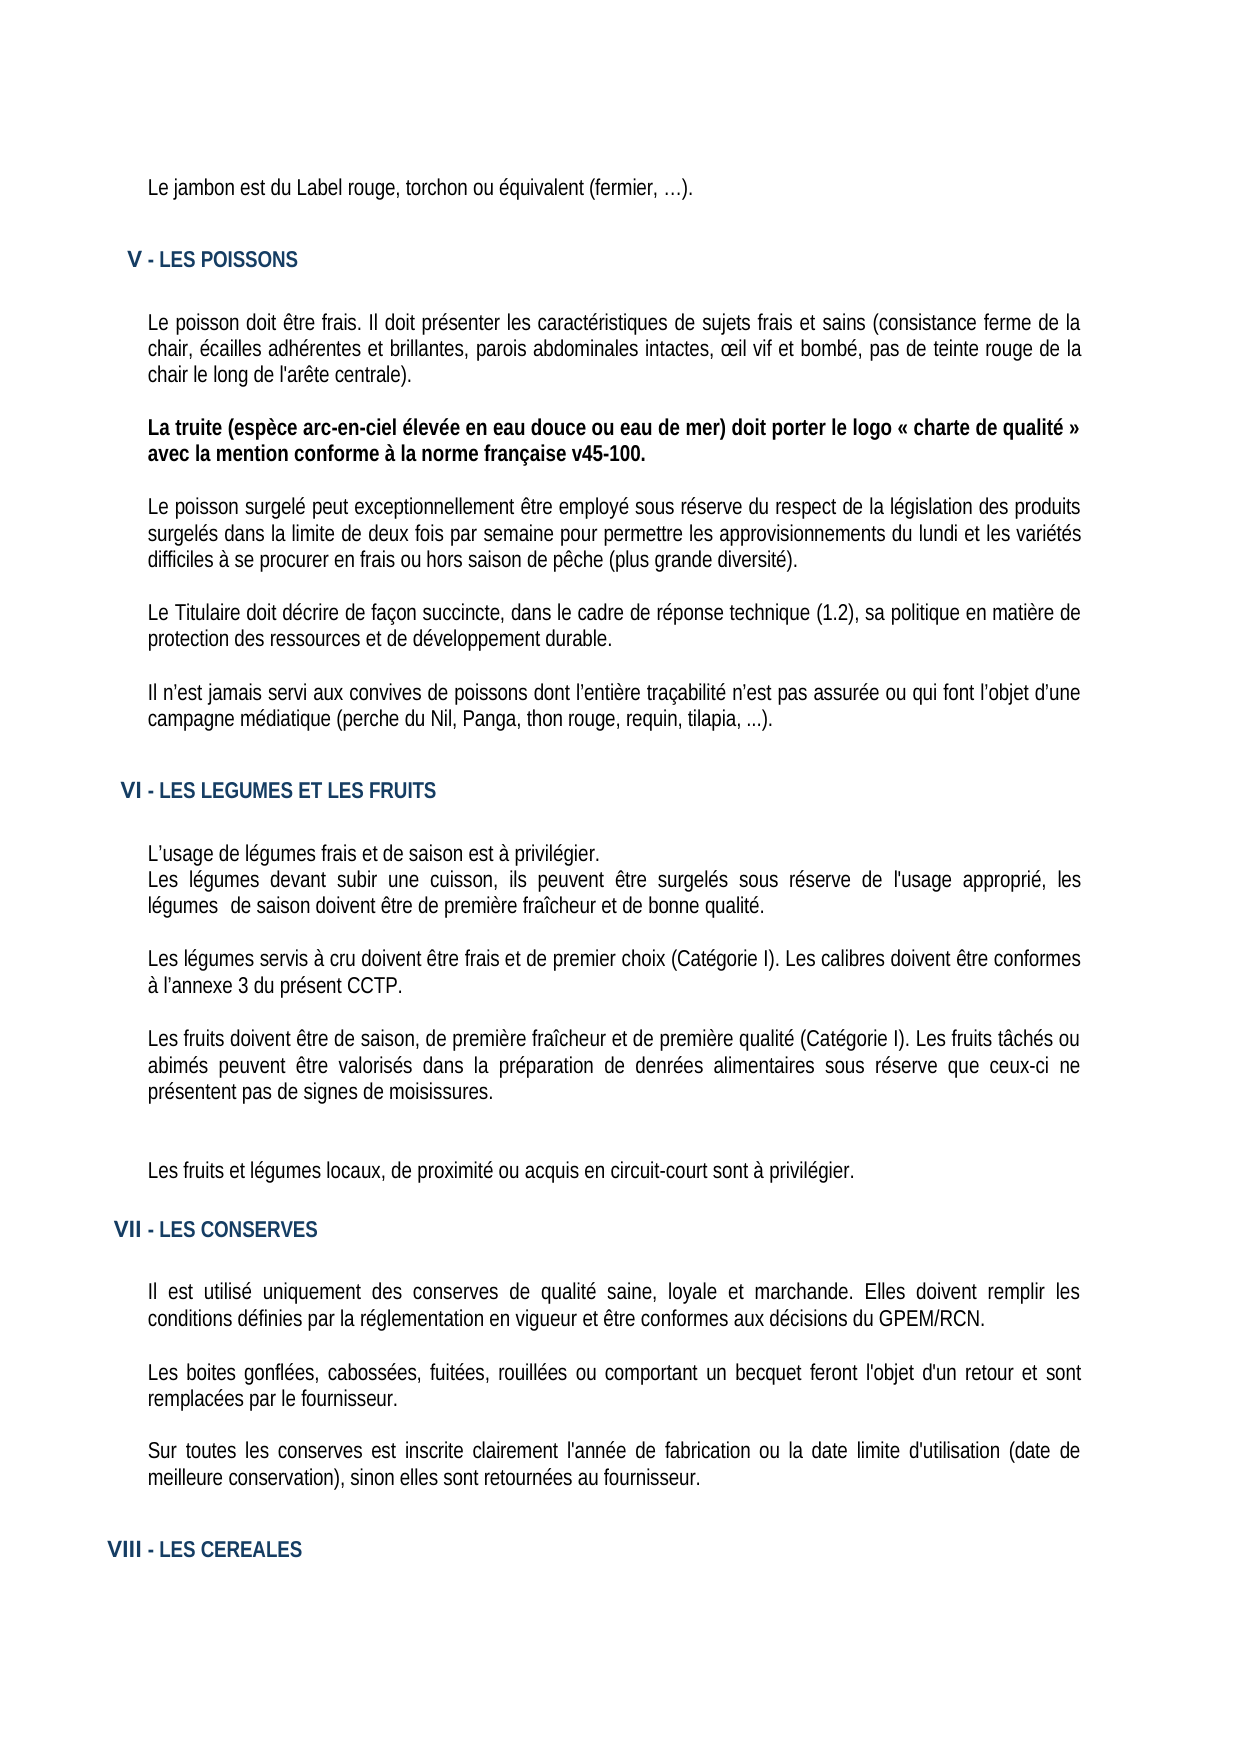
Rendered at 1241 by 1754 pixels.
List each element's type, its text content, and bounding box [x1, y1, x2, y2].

text Les fruits et légumes locaux, de proximité ou acquis en circuit-court sont à privilégier. [148, 1157, 1093, 1183]
subtitle - LES CEREALES [107, 1533, 1093, 1564]
text Les boites gonflées, cabossées, fuitées, rouillées ou comportant un becquet feront l'objet d'un retour et sont remplacées par le fournisseur. [148, 1358, 1081, 1411]
text Le jambon est du Label rouge, torchon ou équivalent (fermier, …). [148, 174, 1093, 200]
text Le poisson doit être frais. Il doit présenter les caractéristiques de sujets frais et sains (consistance ferme de la chair, écailles adhérentes et brillantes, parois abdominales intactes, œil vif et bombé, pas de teinte rouge de la chair le long de l'arête centrale). [148, 309, 1082, 388]
subtitle - LES CONSERVES [113, 1213, 1093, 1244]
text Le poisson surgelé peut exceptionnellement être employé sous réserve du respect de la législation des produits surgelés dans la limite de deux fois par semaine pour permettre les approvisionnements du lundi et les variétés difficiles à se procurer en frais ou hors saison de pêche (plus grande diversité). [148, 493, 1082, 572]
text Les légumes devant subir une cuisson, ils peuvent être surgelés sous réserve de l'usage approprié, les légumes de saison doivent être de première fraîcheur et de bonne qualité. [148, 866, 1081, 919]
text Il est utilisé uniquement des conserves de qualité saine, loyale et marchande. Elles doivent remplir les conditions définies par la réglementation en vigueur et être conformes aux décisions du GPEM/RCN. [148, 1278, 1081, 1331]
text Il n’est jamais servi aux convives de poissons dont l’entière traçabilité n’est pas assurée ou qui font l’objet d’une campagne médiatique (perche du Nil, Panga, thon rouge, requin, tilapia, ...). [148, 679, 1082, 731]
text La truite (espèce arc-en-ciel élevée en eau douce ou eau de mer) doit porter le logo « charte de qualité » avec la mention conforme à la norme française v45-100. [148, 414, 1082, 467]
text Les légumes servis à cru doivent être frais et de premier choix (Catégorie I). Les calibres doivent être conformes à l’annexe 3 du présent CCTP. [148, 945, 1081, 998]
text Le Titulaire doit décrire de façon succincte, dans le cadre de réponse technique (1.2), sa politique en matière de protection des ressources et de développement durable. [148, 599, 1082, 651]
text Les fruits doivent être de saison, de première fraîcheur et de première qualité (Catégorie I). Les fruits tâchés ou abimés peuvent être valorisés dans la préparation de denrées alimentaires sous réserve que ceux-ci ne présentent pas de signes de moisissures. [148, 1025, 1082, 1104]
subtitle - LES POISSONS [127, 243, 1093, 274]
subtitle - LES LEGUMES ET LES FRUITS [120, 774, 1093, 805]
text Sur toutes les conserves est inscrite clairement l'année de fabrication ou la date limite d'utilisation (date de meilleure conservation), sinon elles sont retournées au fournisseur. [148, 1437, 1081, 1490]
text L’usage de légumes frais et de saison est à privilégier. [148, 840, 1081, 866]
